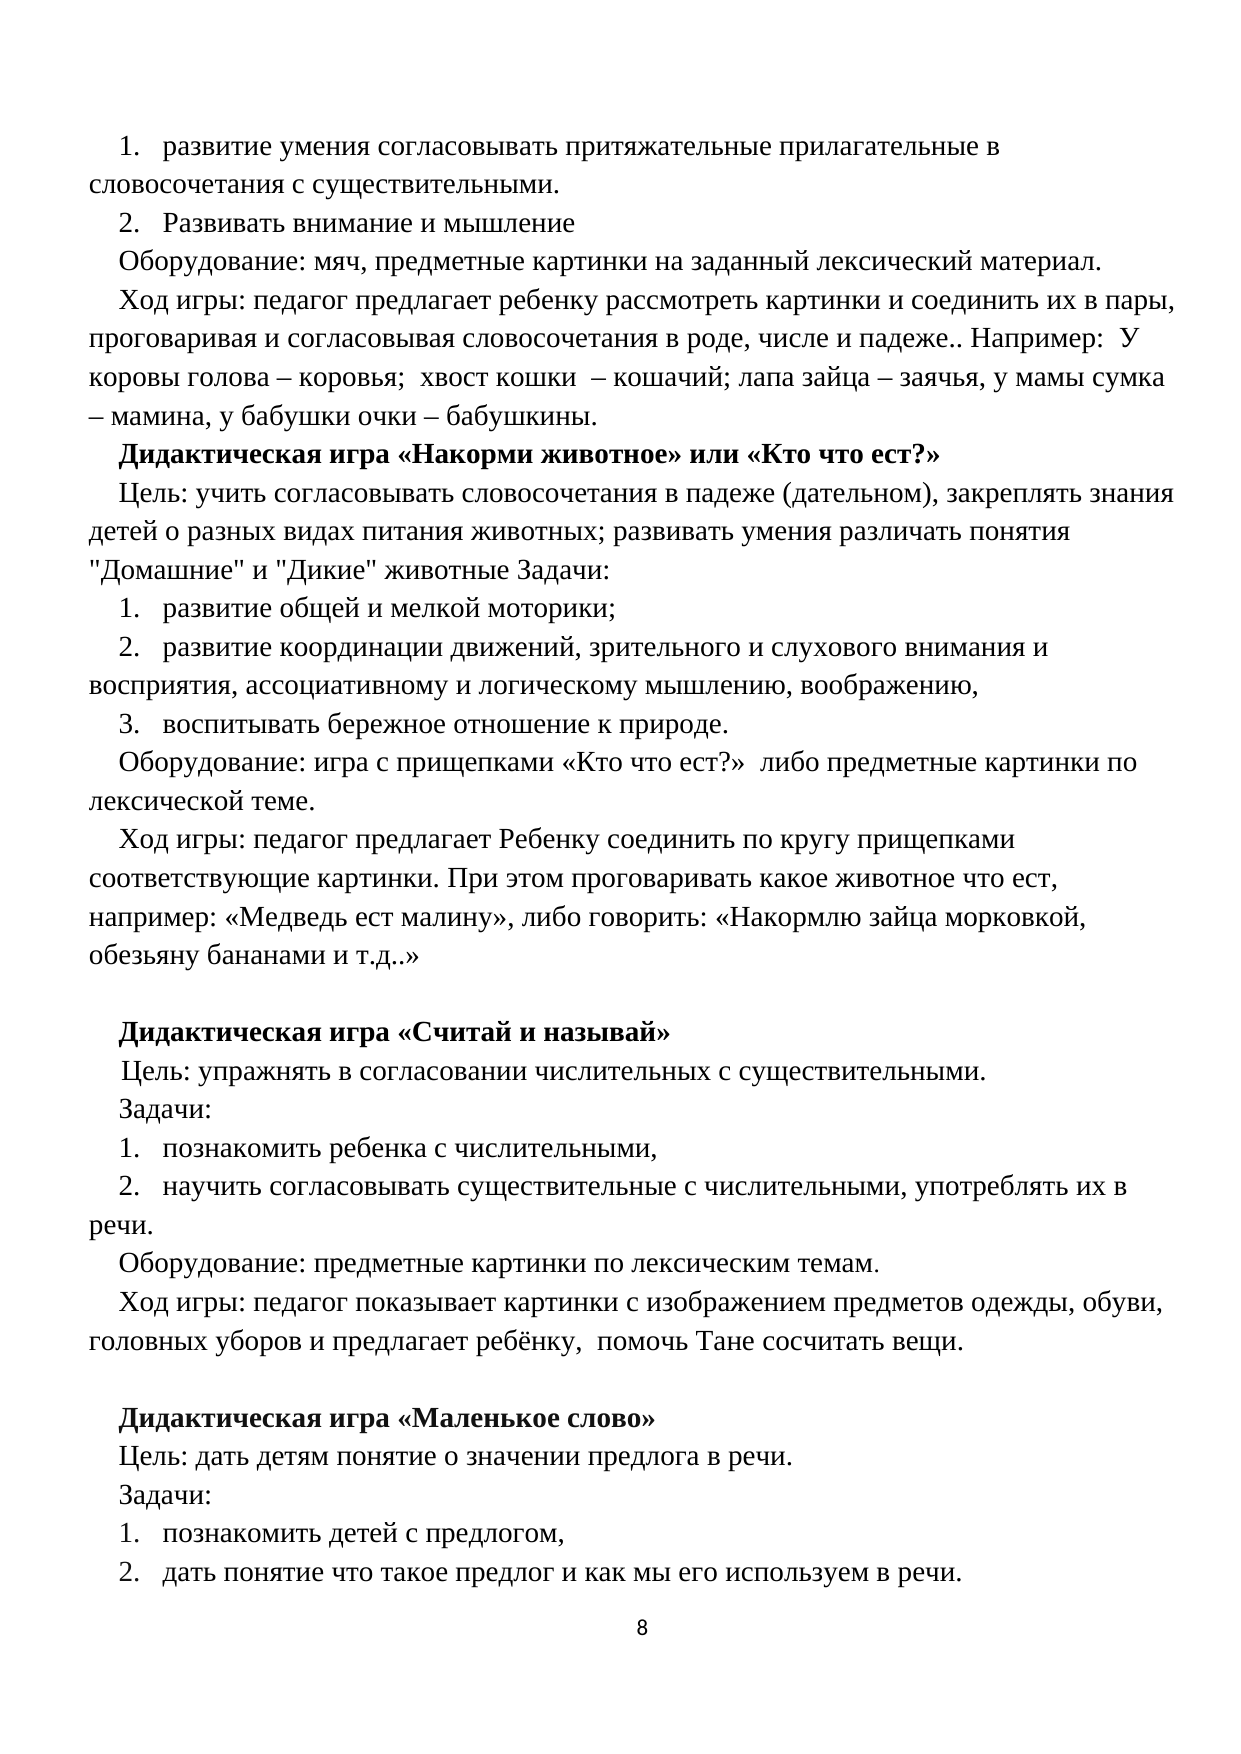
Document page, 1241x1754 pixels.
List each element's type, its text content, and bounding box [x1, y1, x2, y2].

text Ход игры: педагог показывает картинки с изображением предметов одежды, обуви, головных уборов и предлагает ребёнку, помочь Тане сосчитать вещи. [89, 1284, 1181, 1356]
text Оборудование: игра с прищепками «Кто что ест?» либо предметные картинки по лексической теме. [89, 744, 1181, 817]
list познакомить детей с предлогом, [89, 1515, 1181, 1549]
list развитие умения согласовывать притяжательные прилагательные в словосочетания с существительными. [89, 128, 1181, 200]
subtitle Дидактическая игра «Накорми животное» или «Кто что ест?» [89, 436, 1181, 470]
text Задачи: [89, 1477, 1181, 1510]
text Ход игры: педагог предлагает ребенку рассмотреть картинки и соединить их в пары, проговаривая и согласовывая словосочетания в роде, числе и падеже.. Например: У коровы голова – коровья; хвост кошки – кошачий; лапа зайца – заячья, у мамы сумка – мамина, у бабушки очки – бабушкины. [89, 282, 1181, 431]
text Дидактическая игра «Маленькое слово» [89, 1400, 1039, 1433]
text Ход игры: педагог предлагает Ребенку соединить по кругу прищепками соответствующие картинки. При этом проговаривать какое животное что ест, например: «Медведь ест малину», либо говорить: «Накормлю зайца морковкой, обезьяну бананами и т.д..» [89, 822, 1181, 971]
list воспитывать бережное отношение к природе. [89, 706, 1181, 739]
text Оборудование: предметные картинки по лексическим темам. [89, 1246, 1181, 1279]
text Цель: упражнять в согласовании числительных с существительными. [89, 1053, 1181, 1086]
text Оборудование: мяч, предметные картинки на заданный лексический материал. [89, 243, 1181, 277]
list развитие общей и мелкой моторики; [89, 590, 1181, 624]
subtitle Дидактическая игра «Считай и называй» [89, 1014, 1136, 1048]
text Задачи: [89, 1091, 1181, 1125]
list дать понятие что такое предлог и как мы его используем в речи. [89, 1554, 1181, 1587]
text Цель: учить согласовывать словосочетания в падеже (дательном), закреплять знания детей о разных видах питания животных; развивать умения различать понятия "Домашние" и "Дикие" животные Задачи: [89, 475, 1181, 585]
list познакомить ребенка с числительными, [89, 1130, 1181, 1163]
list научить согласовывать существительные с числительными, употреблять их в речи. [89, 1168, 1181, 1241]
list Развивать внимание и мышление [89, 205, 1181, 238]
text Цель: дать детям понятие о значении предлога в речи. [89, 1438, 1039, 1472]
list развитие координации движений, зрительного и слухового внимания и восприятия, ассоциативному и логическому мышлению, воображению, [89, 629, 1181, 701]
